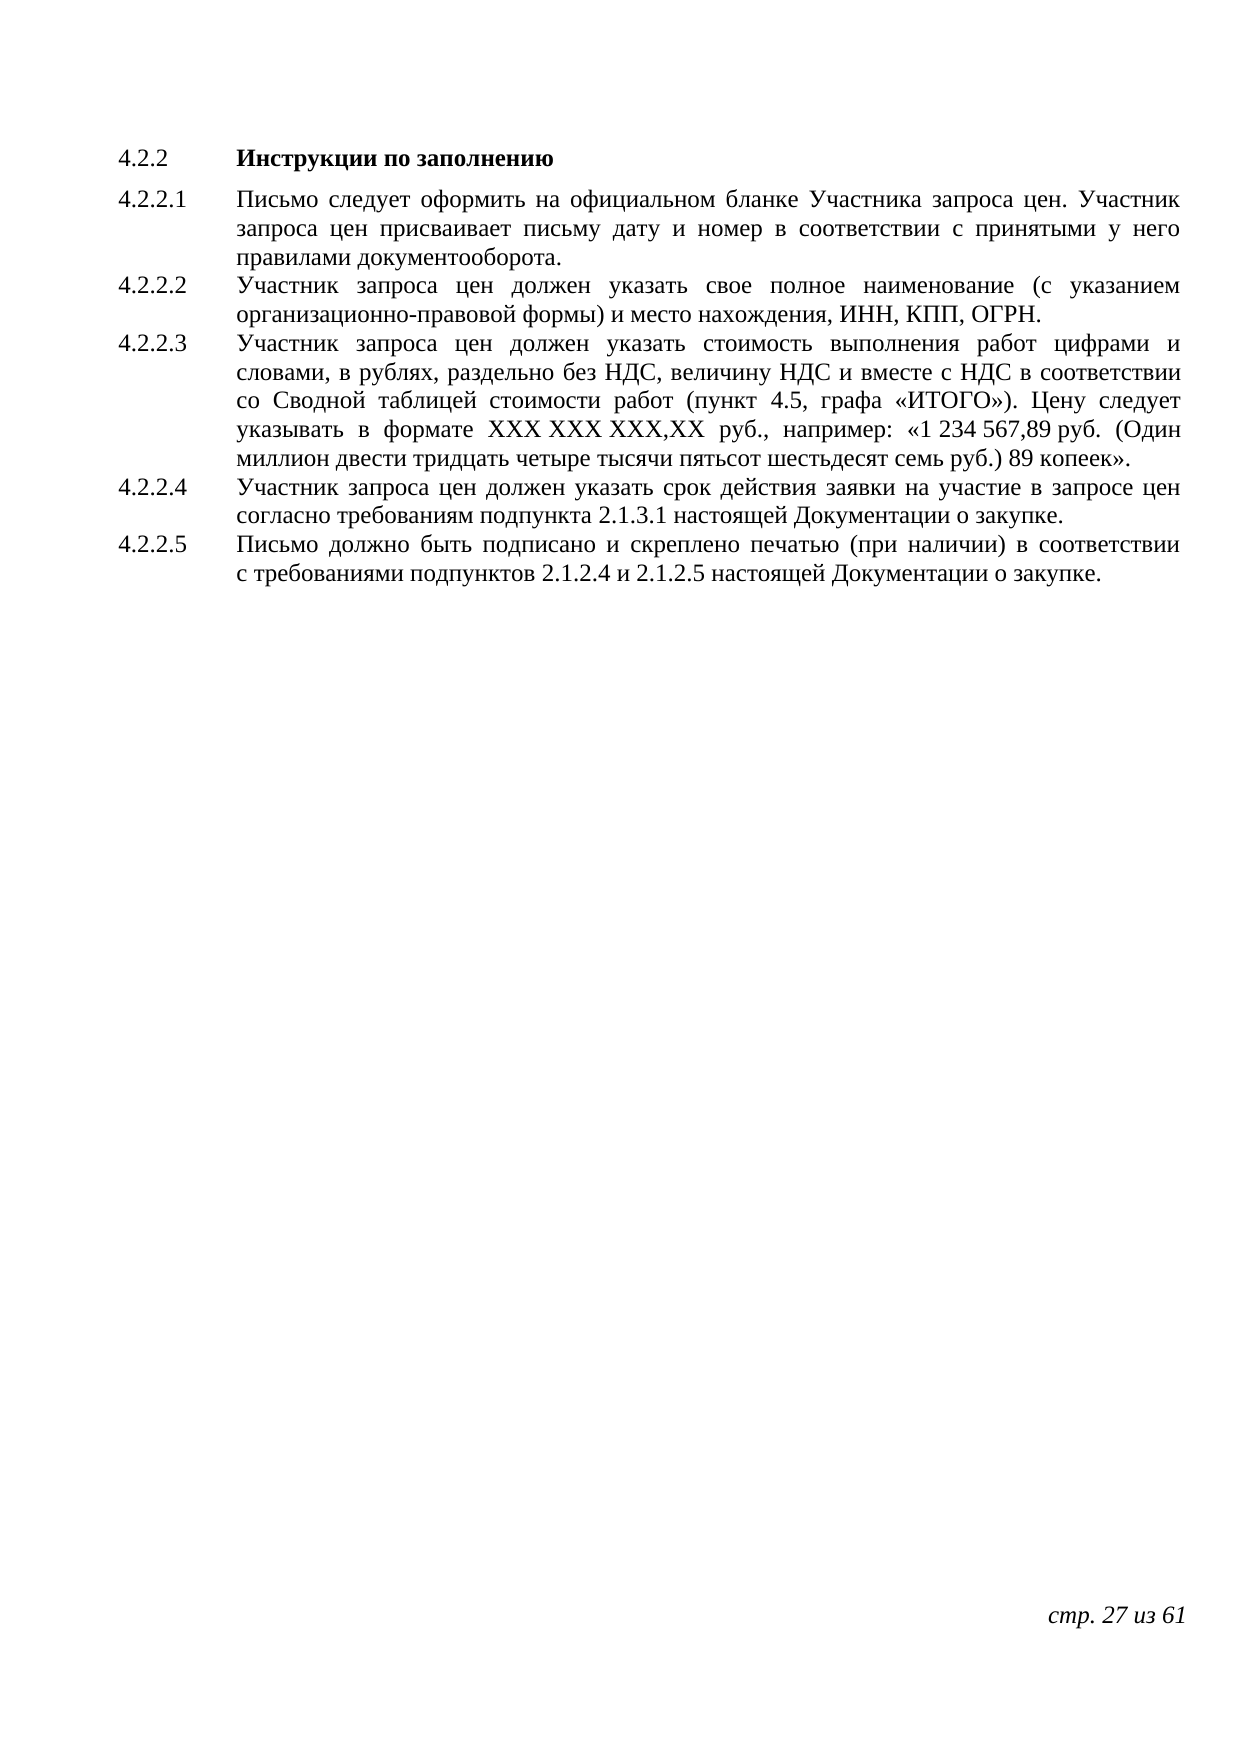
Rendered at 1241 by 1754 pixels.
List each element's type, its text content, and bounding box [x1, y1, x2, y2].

text Участник запроса цен должен указать свое полное наименование (с указанием организационно-правовой формы) и место нахождения, ИНН, КПП, ОГРН. [118, 271, 1181, 328]
text Письмо должно быть подписано и скреплено печатью (при наличии) в соответствии с требованиями подпунктов 2.1.2.4 и 2.1.2.5 настоящей Документации о закупке. [118, 529, 1181, 587]
text Участник запроса цен должен указать срок действия заявки на участие в запросе цен согласно требованиям подпункта 2.1.3.1 настоящей Документации о закупке. [118, 472, 1181, 529]
text Инструкции по заполнению [118, 143, 1181, 172]
text Письмо следует оформить на официальном бланке Участника запроса цен. Участник запроса цен присваивает письму дату и номер в соответствии с принятыми у него правилами документооборота. [118, 184, 1181, 271]
text Участник запроса цен должен указать стоимость выполнения работ цифрами и словами, в рублях, раздельно без НДС, величину НДС и вместе с НДС в соответствии со Сводной таблицей стоимости работ (пункт 4.5, графа «ИТОГО»). Цену следует указывать в формате ХХХ ХХХ ХХХ,ХХ руб., например: «1 234 567,89 руб. (Один миллион двести тридцать четыре тысячи пятьсот шестьдесят семь руб.) 89 копеек». [118, 328, 1181, 472]
